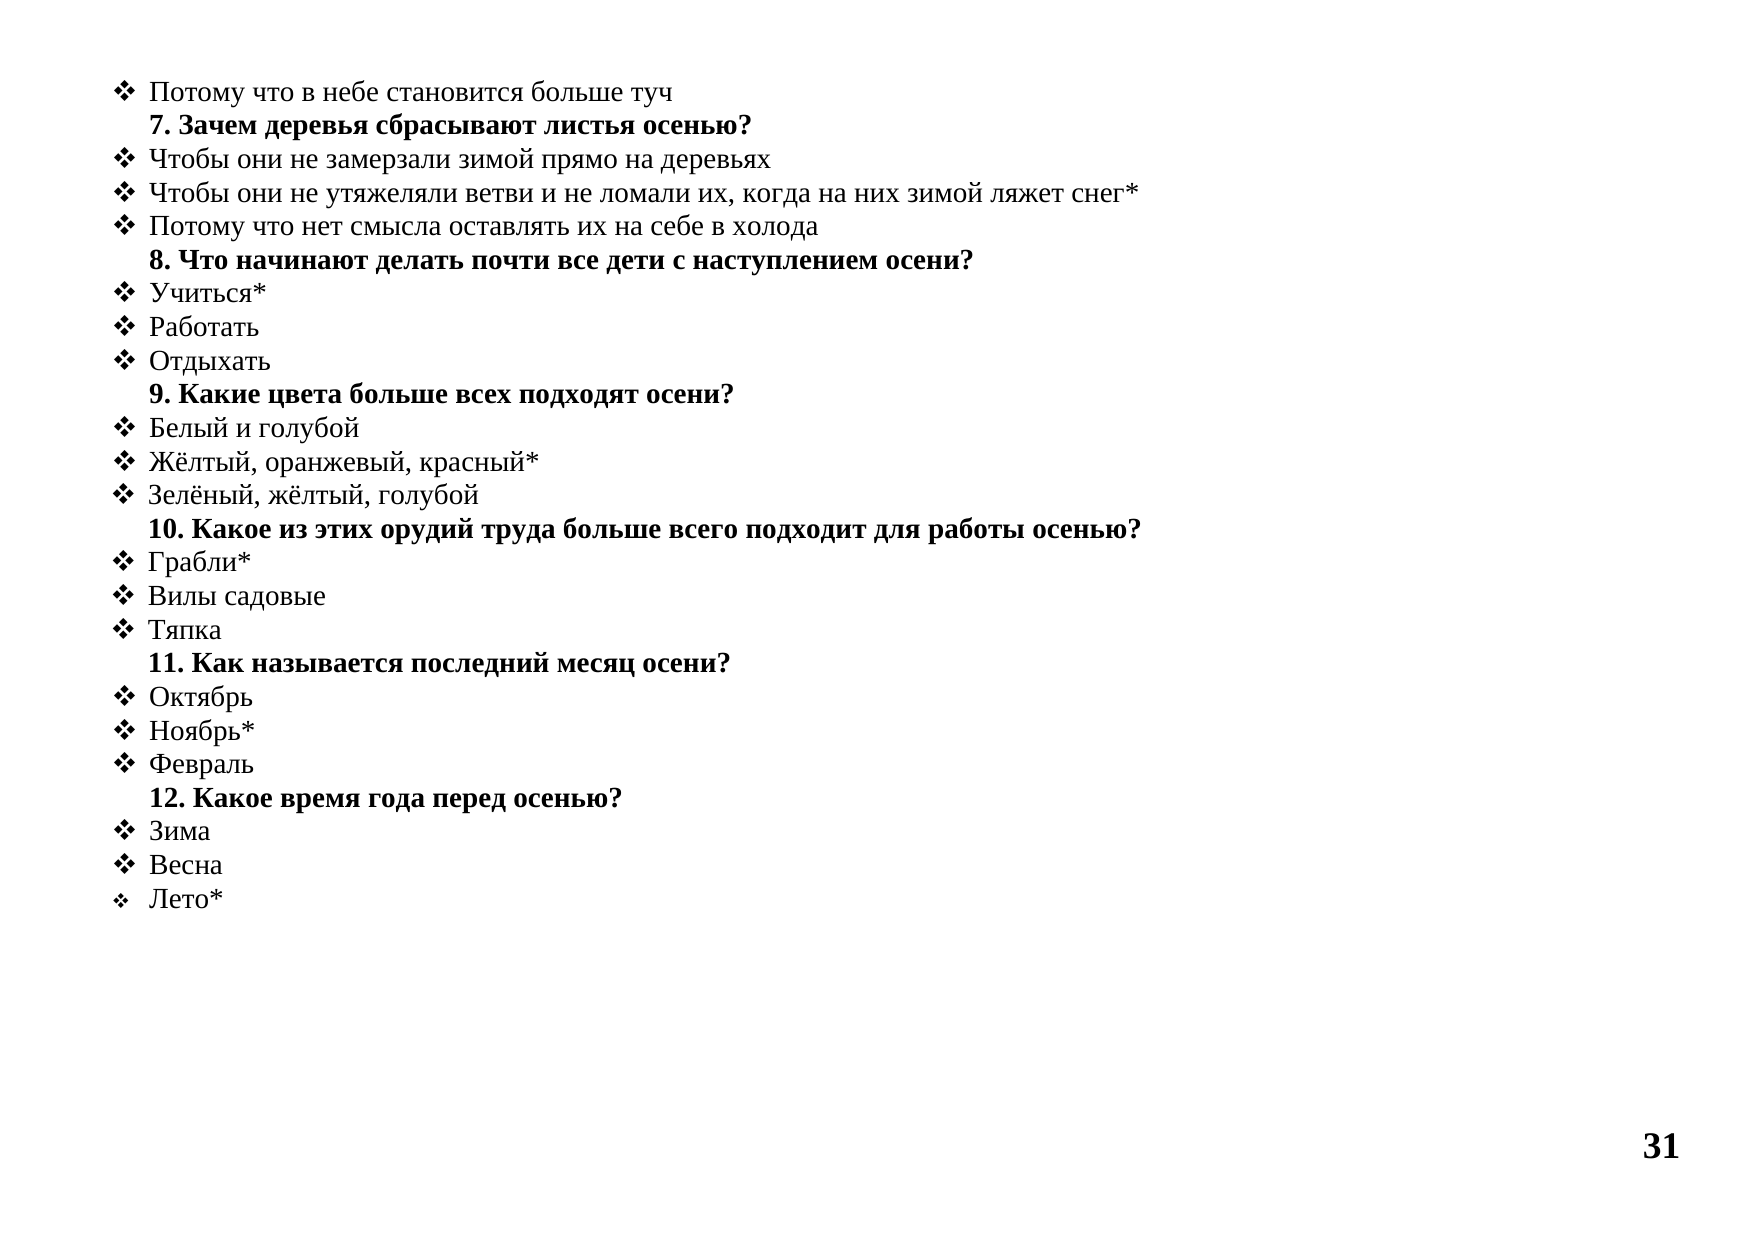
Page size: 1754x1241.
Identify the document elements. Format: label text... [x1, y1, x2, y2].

list Потому что в небе становится больше туч 7. Зачем деревья сбрасывают листья осенью? [111, 74, 1680, 141]
list Отдыхать 9. Какие цвета больше всех подходят осени? [111, 343, 1680, 410]
list Ноябрь* [111, 713, 1680, 746]
list Лето* [111, 881, 1680, 943]
list Чтобы они не утяжеляли ветви и не ломали их, когда на них зимой ляжет снег* [111, 175, 1680, 208]
list Потому что нет смысла оставлять их на себе в холода 8. Что начинают делать почти все дети с наступлением осени? [111, 208, 1680, 276]
list Весна [111, 847, 1680, 881]
list Грабли* [110, 544, 1680, 578]
list Белый и голубой [111, 410, 1680, 444]
list Тяпка 11. Как называется последний месяц осени? [110, 612, 1680, 679]
list Зелёный, жёлтый, голубой 10. Какое из этих орудий труда больше всего подходит для работы осенью? [110, 477, 1680, 544]
list Чтобы они не замерзали зимой прямо на деревьях [111, 141, 1680, 175]
list Вилы садовые [110, 578, 1680, 612]
list Учиться* [111, 276, 1680, 309]
list Зима [111, 813, 1680, 847]
list Октябрь [111, 679, 1680, 713]
list Февраль 12. Какое время года перед осенью? [111, 746, 1680, 813]
list Жёлтый, оранжевый, красный* [111, 444, 1680, 477]
list Работать [111, 309, 1680, 343]
